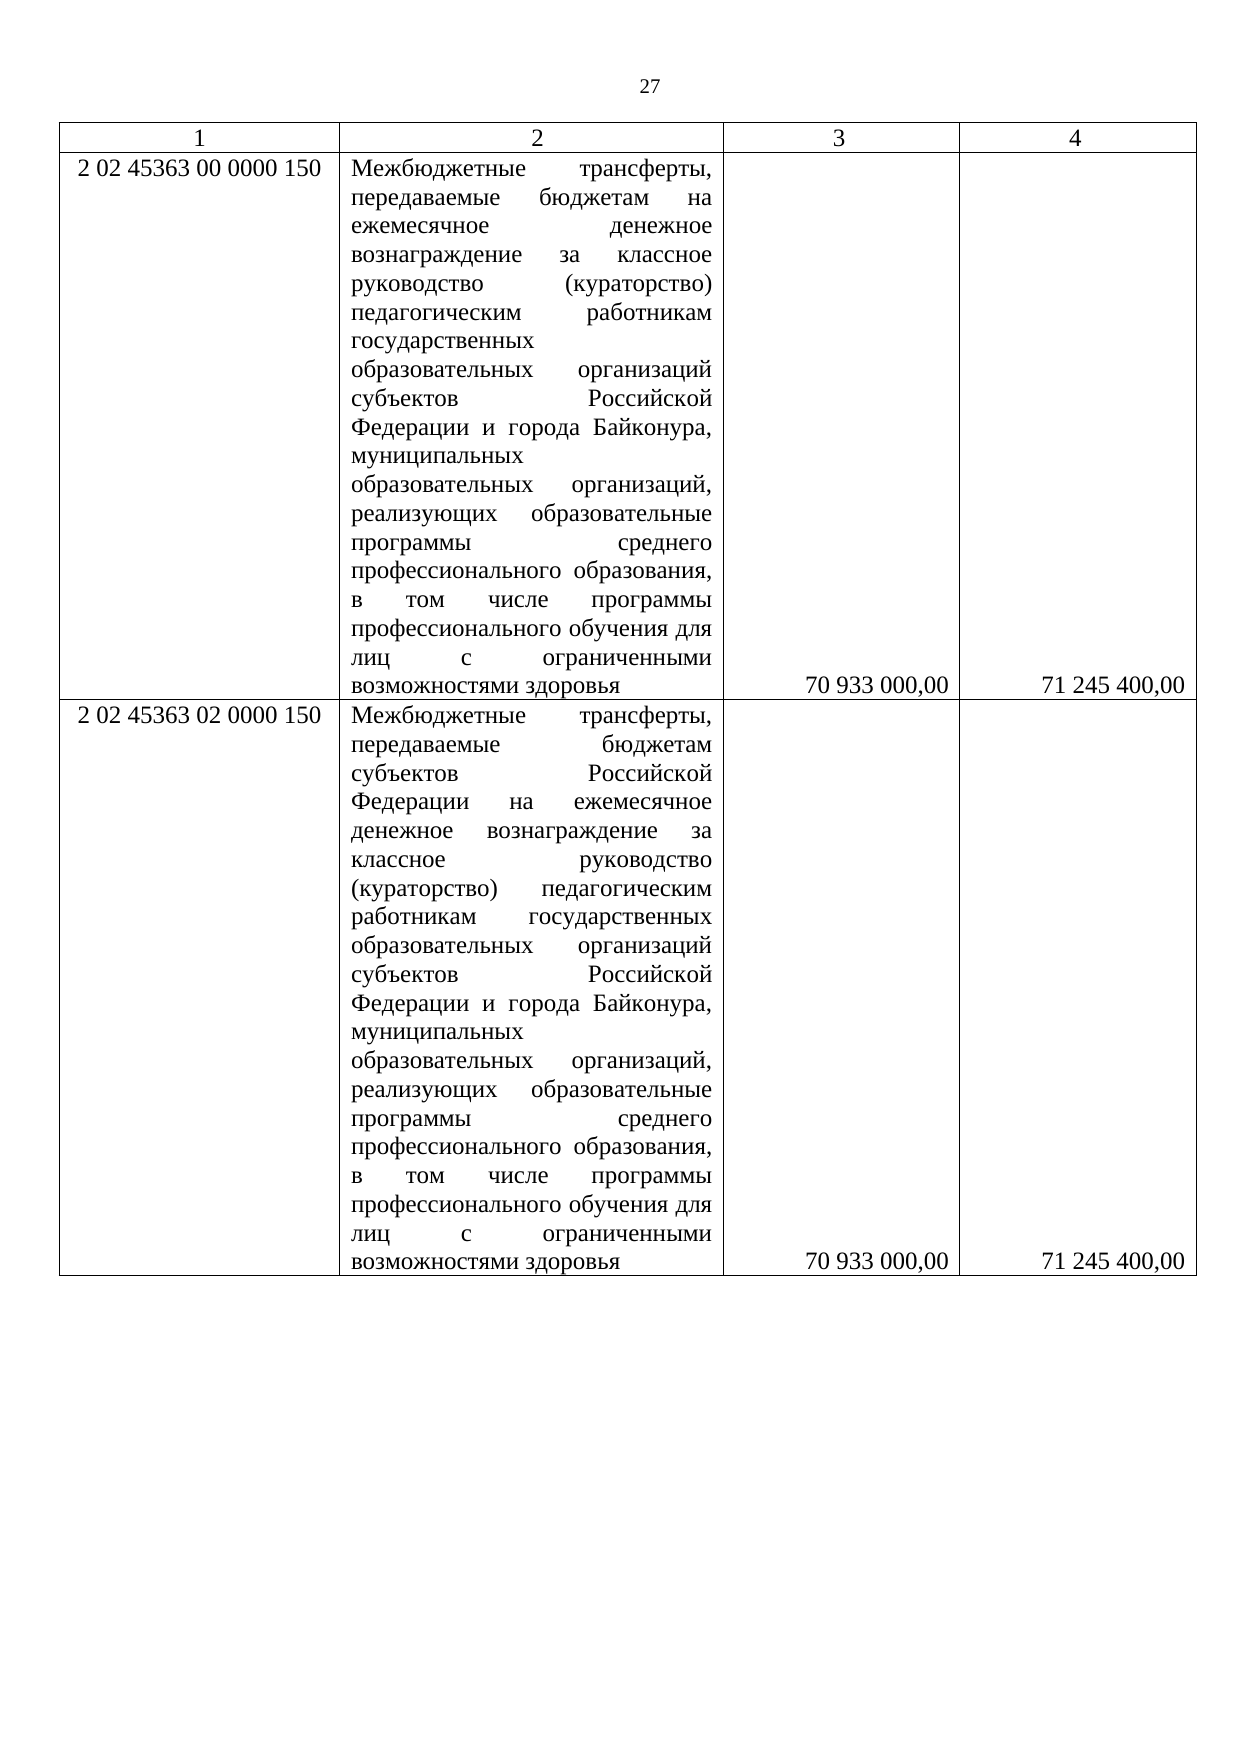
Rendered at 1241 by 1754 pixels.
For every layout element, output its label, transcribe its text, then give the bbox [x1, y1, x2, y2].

table_cell 70 933 000,00 [724, 153, 959, 699]
table_cell Межбюджетные трансферты, передаваемые бюджетам на ежемесячное денежное вознаграждение за классное руководство (кураторство) педагогическим работникам государственных образовательных организаций субъектов Российской Федерации и города Байконура, муниципальных образовательных организаций, реализующих образовательные программы среднего профессионального образования, в том числе программы профессионального обучения для лиц с ограниченными возможностями здоровья [340, 153, 723, 699]
table_cell Межбюджетные трансферты, передаваемые бюджетам субъектов Российской Федерации на ежемесячное денежное вознаграждение за классное руководство (кураторство) педагогическим работникам государственных образовательных организаций субъектов Российской Федерации и города Байконура, муниципальных образовательных организаций, реализующих образовательные программы среднего профессионального образования, в том числе программы профессионального обучения для лиц с ограниченными возможностями здоровья [340, 700, 723, 1275]
table_cell 2 02 45363 02 0000 150 [60, 700, 339, 1275]
table_header 3 [724, 123, 959, 152]
table_header 2 [340, 123, 723, 152]
table_header 4 [960, 123, 1196, 152]
table_header 1 [60, 123, 339, 152]
table_cell 2 02 45363 00 0000 150 [60, 153, 339, 699]
table_cell 71 245 400,00 [960, 153, 1196, 699]
table_cell 71 245 400,00 [960, 700, 1196, 1275]
table_cell 70 933 000,00 [724, 700, 959, 1275]
